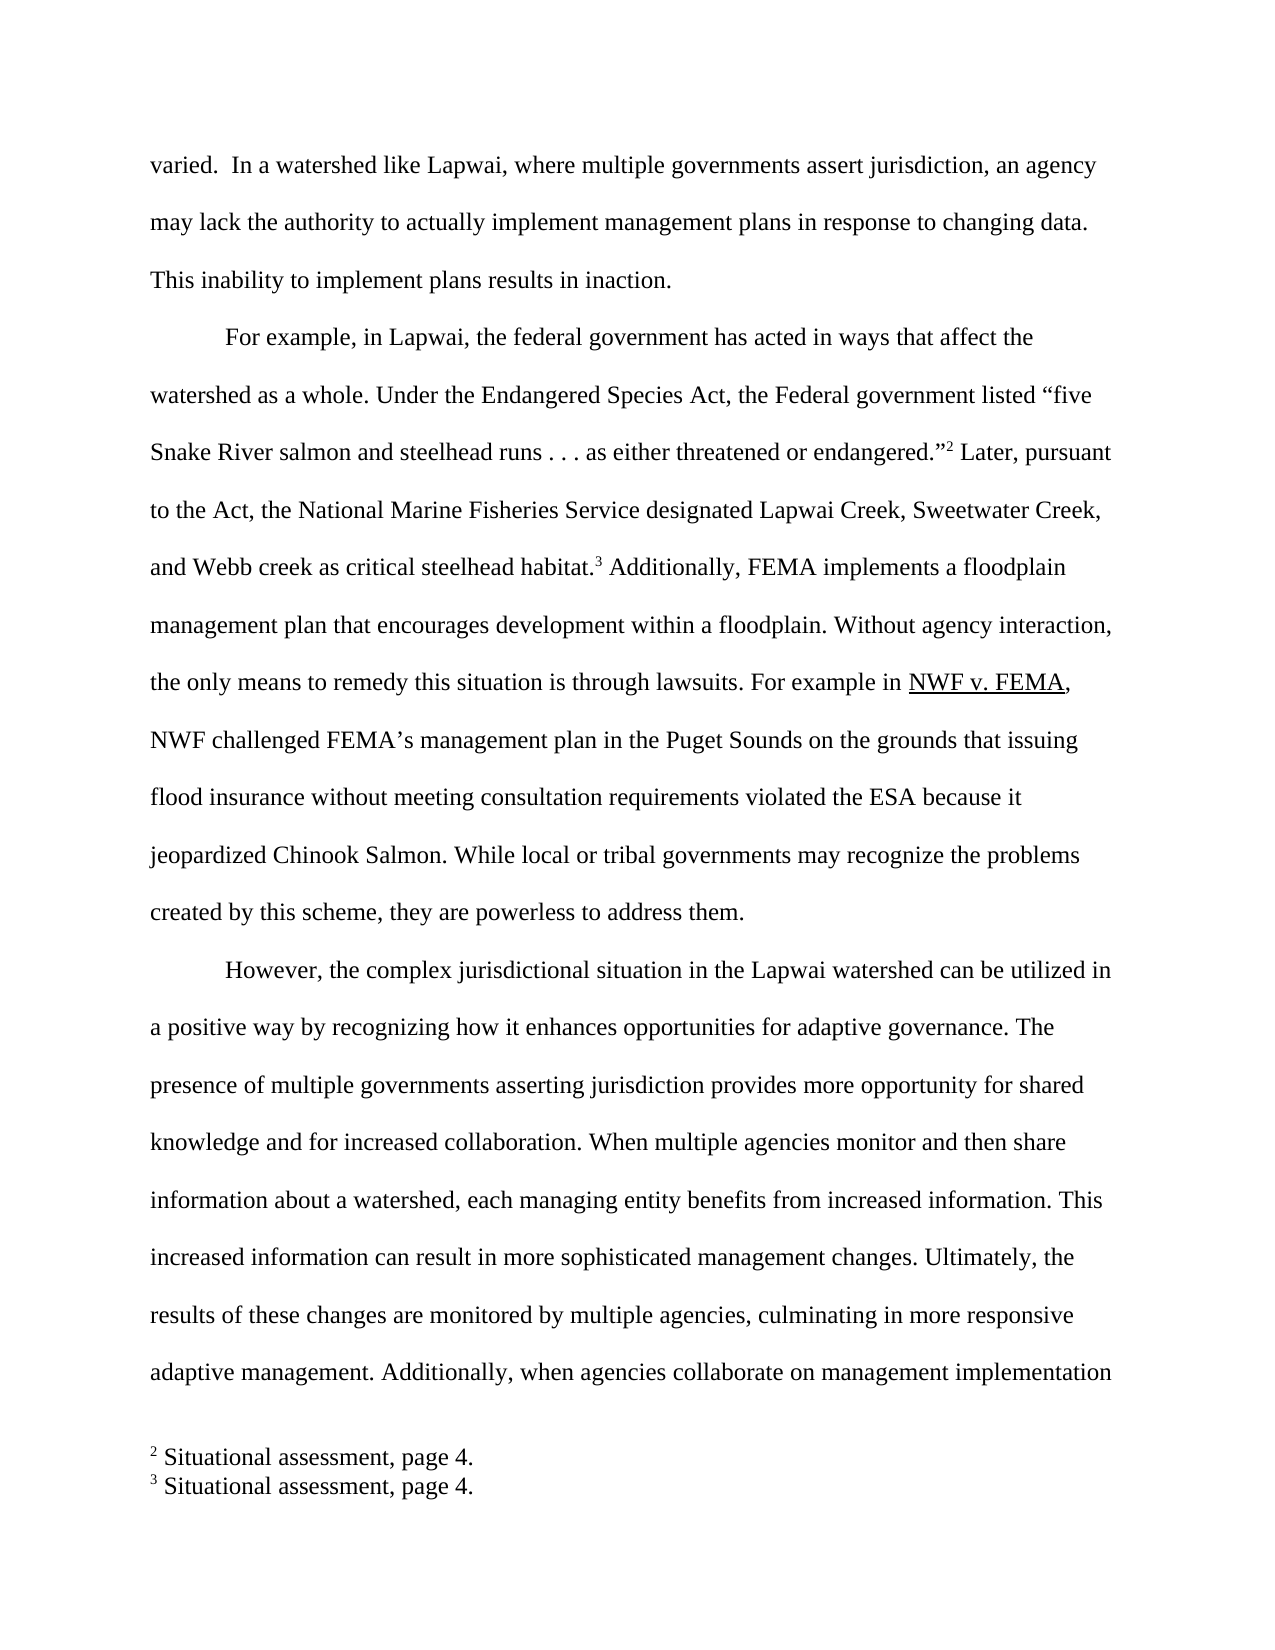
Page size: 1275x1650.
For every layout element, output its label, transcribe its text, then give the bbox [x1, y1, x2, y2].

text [150, 150, 1125, 294]
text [150, 955, 1125, 1386]
text For example, in Lapwai, the federal government has acted in ways that affect the watershed as a whole. Under the Endangered Species Act, the Federal government listed “five Snake River salmon and steelhead runs . . . as either threatened or endangered.” Later, pursuant to the Act, the National Marine Fisheries Service designated Lapwai Creek, Sweetwater Creek, and Webb creek as critical steelhead habitat. Additionally, FEMA implements a floodplain management plan that encourages development within a floodplain. Without agency interaction, the only means to remedy this situation is through lawsuits. For example in NWF v. FEMA, NWF challenged FEMA’s management plan in the Puget Sounds on the grounds that issuing flood insurance without meeting consultation requirements violated the ESA because it jeopardized Chinook Salmon. While local or tribal governments may recognize the problems created by this scheme, they are powerless to address them. [150, 322, 1125, 926]
